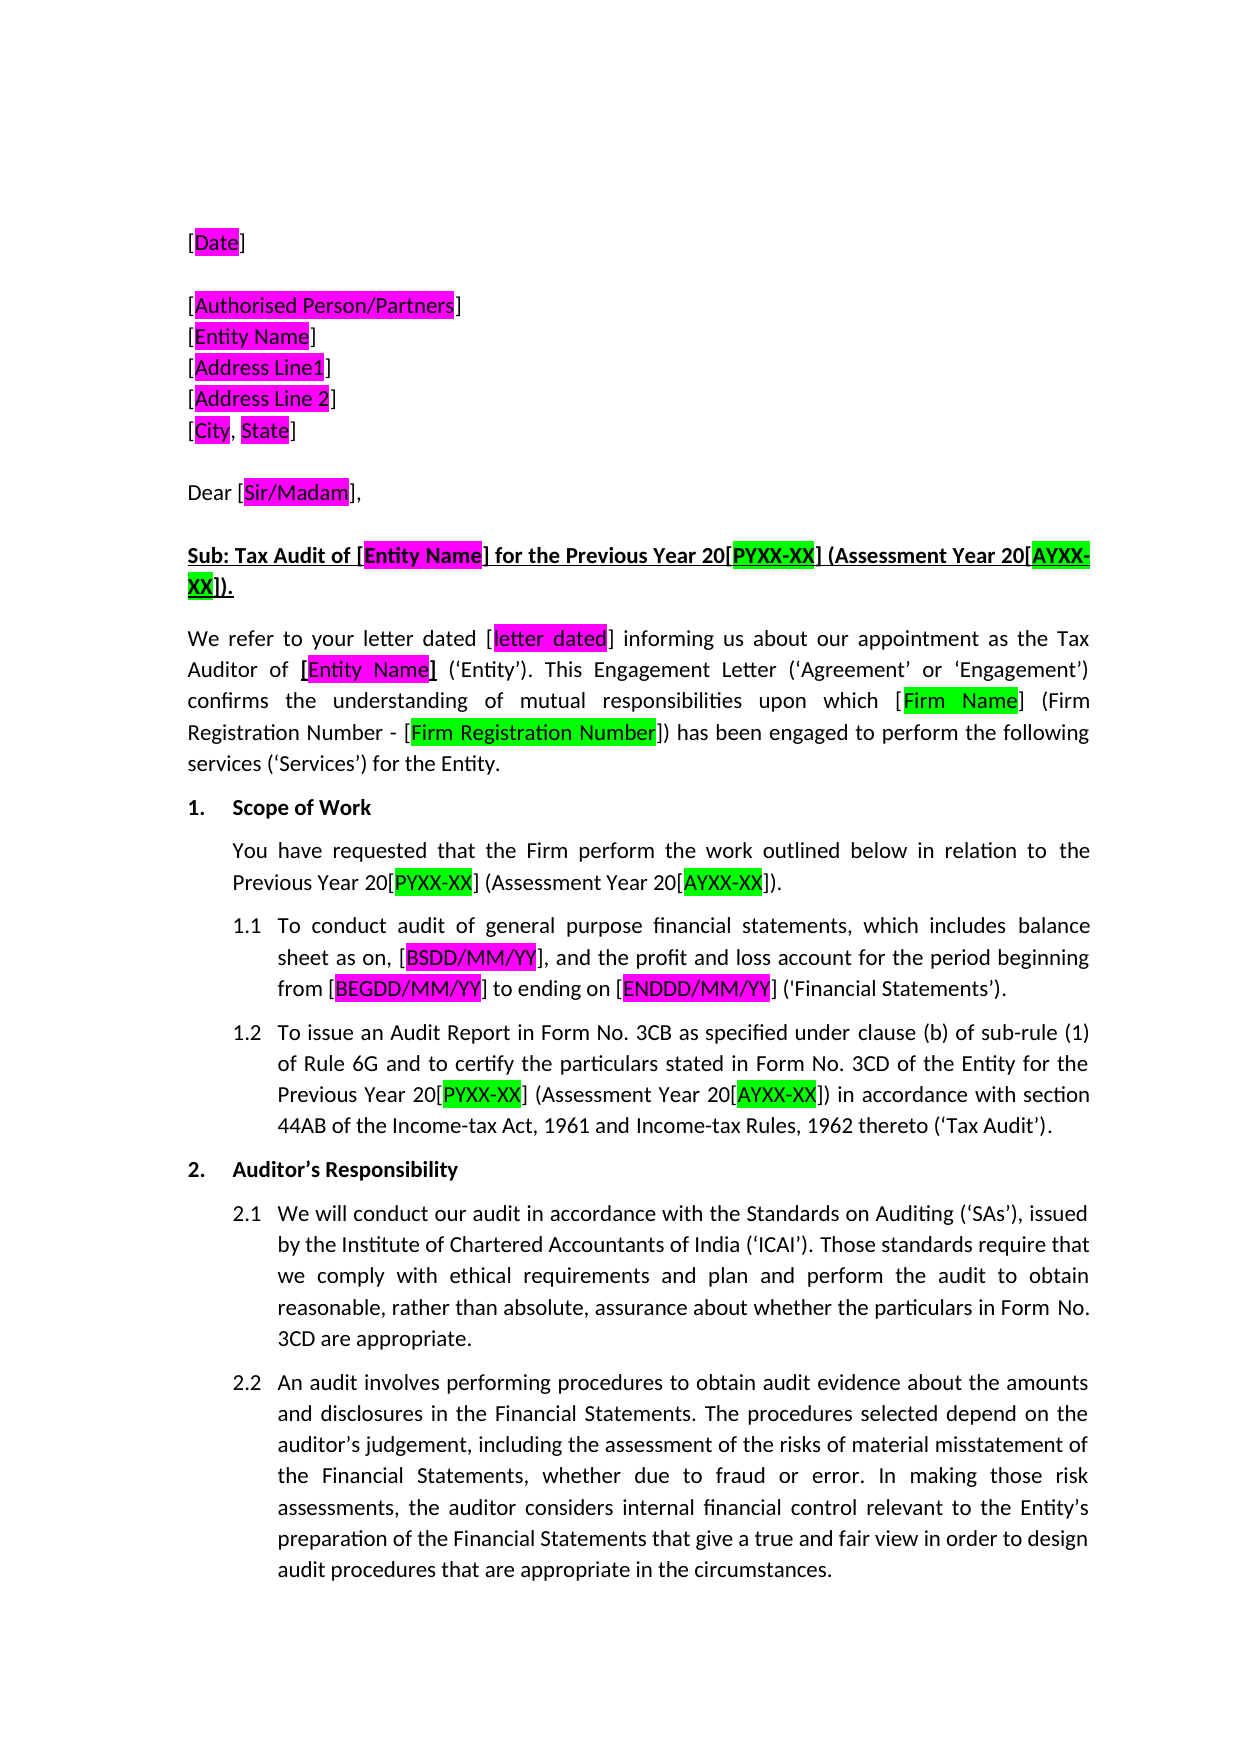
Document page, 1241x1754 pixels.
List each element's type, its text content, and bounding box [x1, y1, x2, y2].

list Scope of Work [187, 789, 1090, 821]
text [Date] [187, 225, 1090, 256]
text Dear [Sir/Madam], [187, 475, 1090, 506]
text Sub: Tax Audit of [Entity Name] for the Previous Year 20[PYXX-XX] (Assessment Year 20[AYXX-XX]). [187, 566, 1090, 600]
list We will conduct our audit in accordance with the Standards on Auditing (‘SAs’), issued by the Institute of Chartered Accountants of India (‘ICAI’). Those standards require that we comply with ethical requirements and plan and perform the audit to obtain reasonable, rather than absolute, assurance about whether the particulars in Form No. 3CD are appropriate. [232, 1196, 1090, 1352]
text You have requested that the Firm perform the work outlined below in relation to the Previous Year 20[PYXX-XX] (Assessment Year 20[AYXX-XX]). [232, 833, 1090, 896]
text [Authorised Person/Partners] [187, 287, 1090, 319]
list An audit involves performing procedures to obtain audit evidence about the amounts and disclosures in the Financial Statements. The procedures selected depend on the auditor’s judgement, including the assessment of the risks of material misstatement of the Financial Statements, whether due to fraud or error. In making those risk assessments, the auditor considers internal financial control relevant to the Entity’s preparation of the Financial Statements that give a true and fair view in order to design audit procedures that are appropriate in the circumstances. [232, 1364, 1090, 1583]
text We refer to your letter dated [letter dated] informing us about our appointment as the Tax Auditor of [Entity Name] (‘Entity’). This Engagement Letter (‘Agreement’ or ‘Engagement’) confirms the understanding of mutual responsibilities upon which [Firm Name] (Firm Registration Number - [Firm Registration Number]) has been engaged to perform the following services (‘Services’) for the Entity. [187, 621, 1090, 777]
list To issue an Audit Report in Form No. 3CB as specified under clause (b) of sub-rule (1) of Rule 6G and to certify the particulars stated in Form No. 3CD of the Entity for the Previous Year 20[PYXX-XX] (Assessment Year 20[AYXX-XX]) in accordance with section 44AB of the Income-tax Act, 1961 and Income-tax Rules, 1962 thereto (‘Tax Audit’). [232, 1014, 1090, 1139]
list Auditor’s Responsibility [188, 1152, 1090, 1183]
text [Address Line 2] [187, 381, 1090, 412]
list To conduct audit of general purpose financial statements, which includes balance sheet as on, [BSDD/MM/YY], and the profit and loss account for the period beginning from [BEGDD/MM/YY] to ending on [ENDDD/MM/YY] ('Financial Statements’). [232, 908, 1090, 1002]
text [City, State] [187, 412, 1090, 444]
text [Entity Name] [187, 319, 1090, 350]
text Sub: Tax Audit of [Entity Name] for the Previous Year 20[PYXX-XX] (Assessment Year 20[AYXX-XX]). [187, 537, 1090, 565]
text [Address Line1] [187, 350, 1090, 381]
